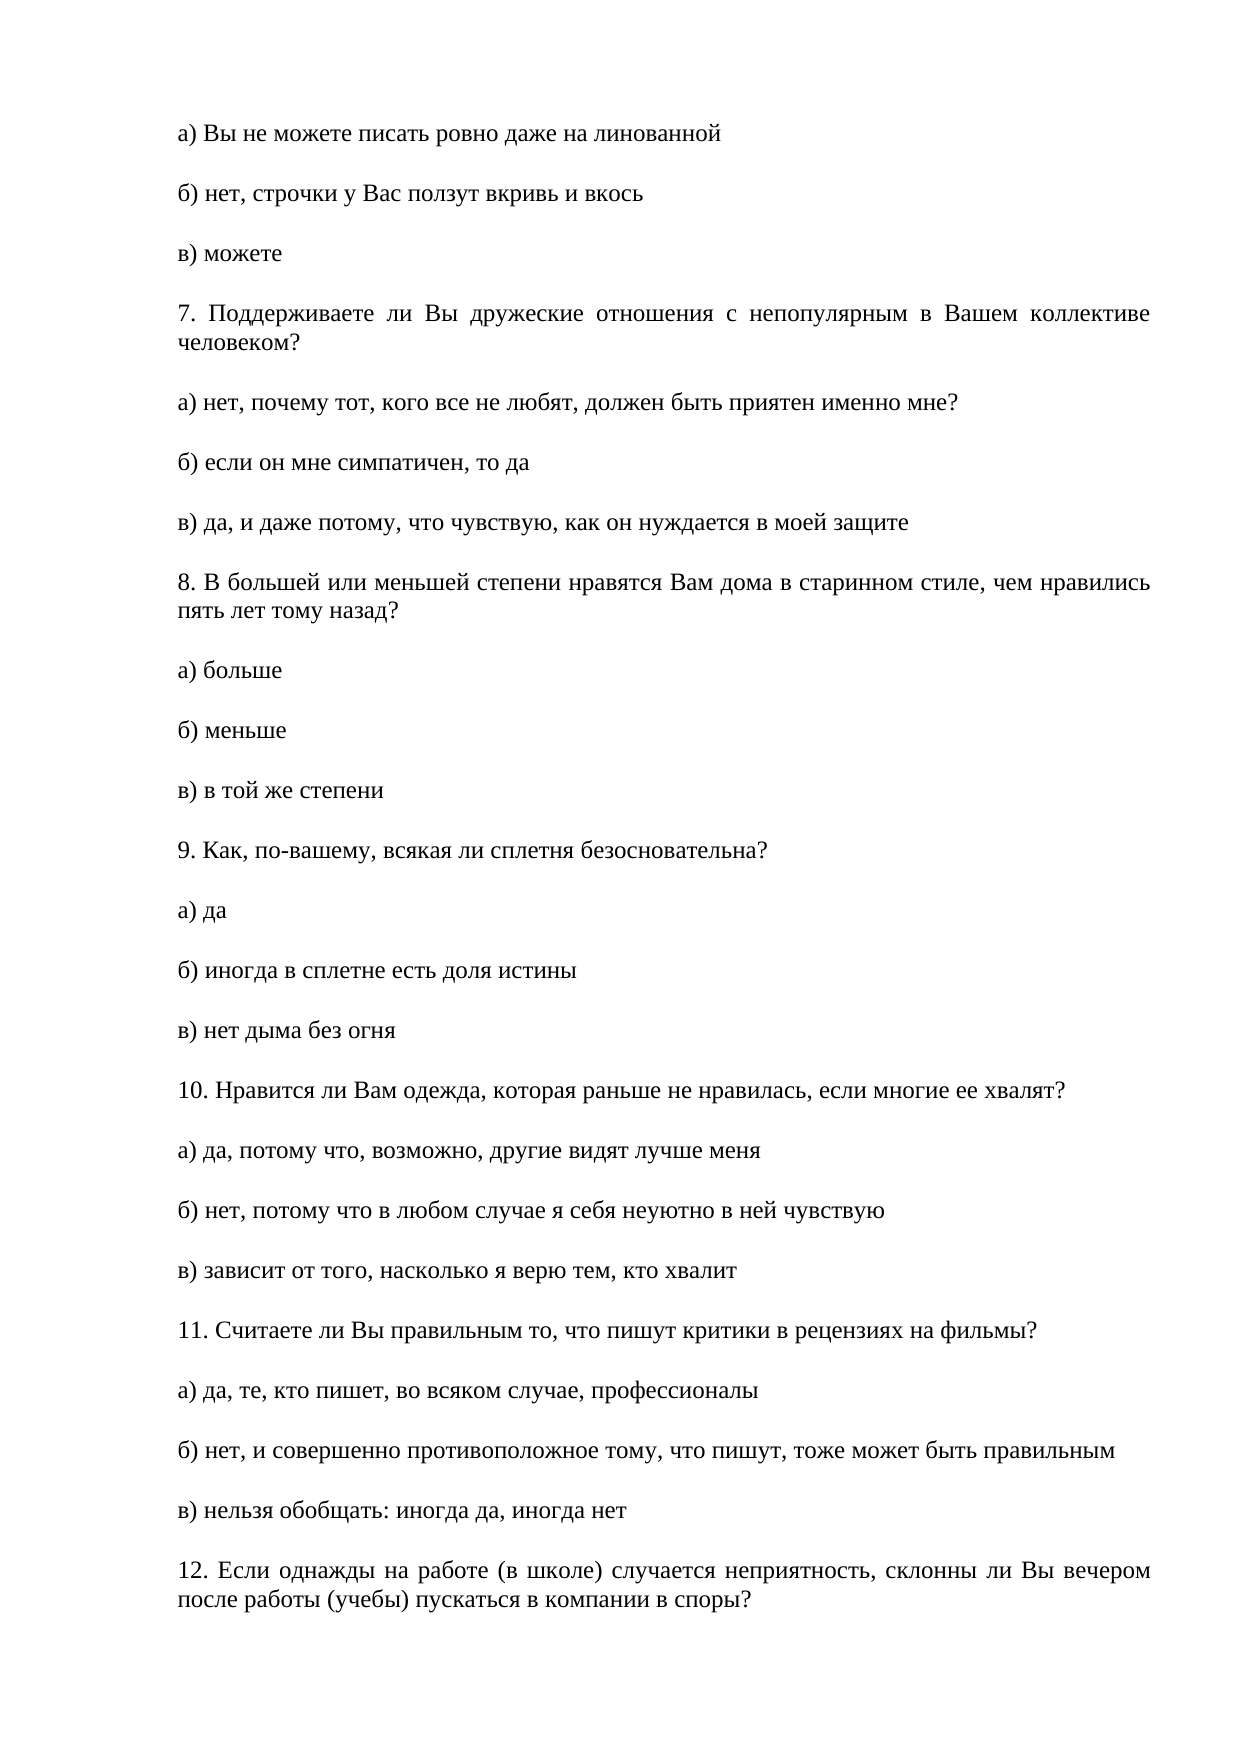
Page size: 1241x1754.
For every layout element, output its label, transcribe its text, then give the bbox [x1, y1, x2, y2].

text 7. Поддерживаете ли Вы дружеские отношения с непопулярным в Вашем коллективе человеком? [177, 298, 1152, 356]
text б) иногда в сплетне есть доля истины [177, 956, 1152, 984]
text б) если он мне симпатичен, то да [177, 447, 1152, 476]
text а) больше [177, 656, 1152, 684]
text а) Вы не можете писать ровно даже на линованной [177, 118, 1152, 147]
text б) нет, и совершенно противоположное тому, что пишут, тоже может быть правильным [177, 1436, 1152, 1464]
text 12. Если однажды на работе (в школе) случается неприятность, склонны ли Вы вечером после работы (учебы) пускаться в компании в споры? [177, 1556, 1152, 1613]
text а) да, потому что, возможно, другие видят лучше меня [177, 1136, 1152, 1164]
text в) можете [177, 238, 1152, 267]
text а) да [177, 896, 1152, 924]
text б) нет, потому что в любом случае я себя неуютно в ней чувствую [177, 1196, 1152, 1224]
text в) нет дыма без огня [177, 1016, 1152, 1044]
text в) зависит от того, насколько я верю тем, кто хвалит [177, 1256, 1152, 1284]
text 11. Считаете ли Вы правильным то, что пишут критики в рецензиях на фильмы? [177, 1316, 1152, 1344]
text б) меньше [177, 716, 1152, 744]
text 8. В большей или меньшей степени нравятся Вам дома в старинном стиле, чем нравились пять лет тому назад? [177, 567, 1152, 624]
text 10. Нравится ли Вам одежда, которая раньше не нравилась, если многие ее хвалят? [177, 1076, 1152, 1104]
text в) да, и даже потому, что чувствую, как он нуждается в моей защите [177, 507, 1152, 536]
text в) нельзя обобщать: иногда да, иногда нет [177, 1496, 1152, 1524]
text б) нет, строчки у Вас ползут вкривь и вкось [177, 178, 1152, 207]
text а) да, те, кто пишет, во всяком случае, профессионалы [177, 1376, 1152, 1404]
text а) нет, почему тот, кого все не любят, должен быть приятен именно мне? [177, 387, 1152, 416]
text в) в той же степени [177, 776, 1152, 804]
text 9. Как, по-вашему, всякая ли сплетня безосновательна? [177, 836, 1152, 864]
